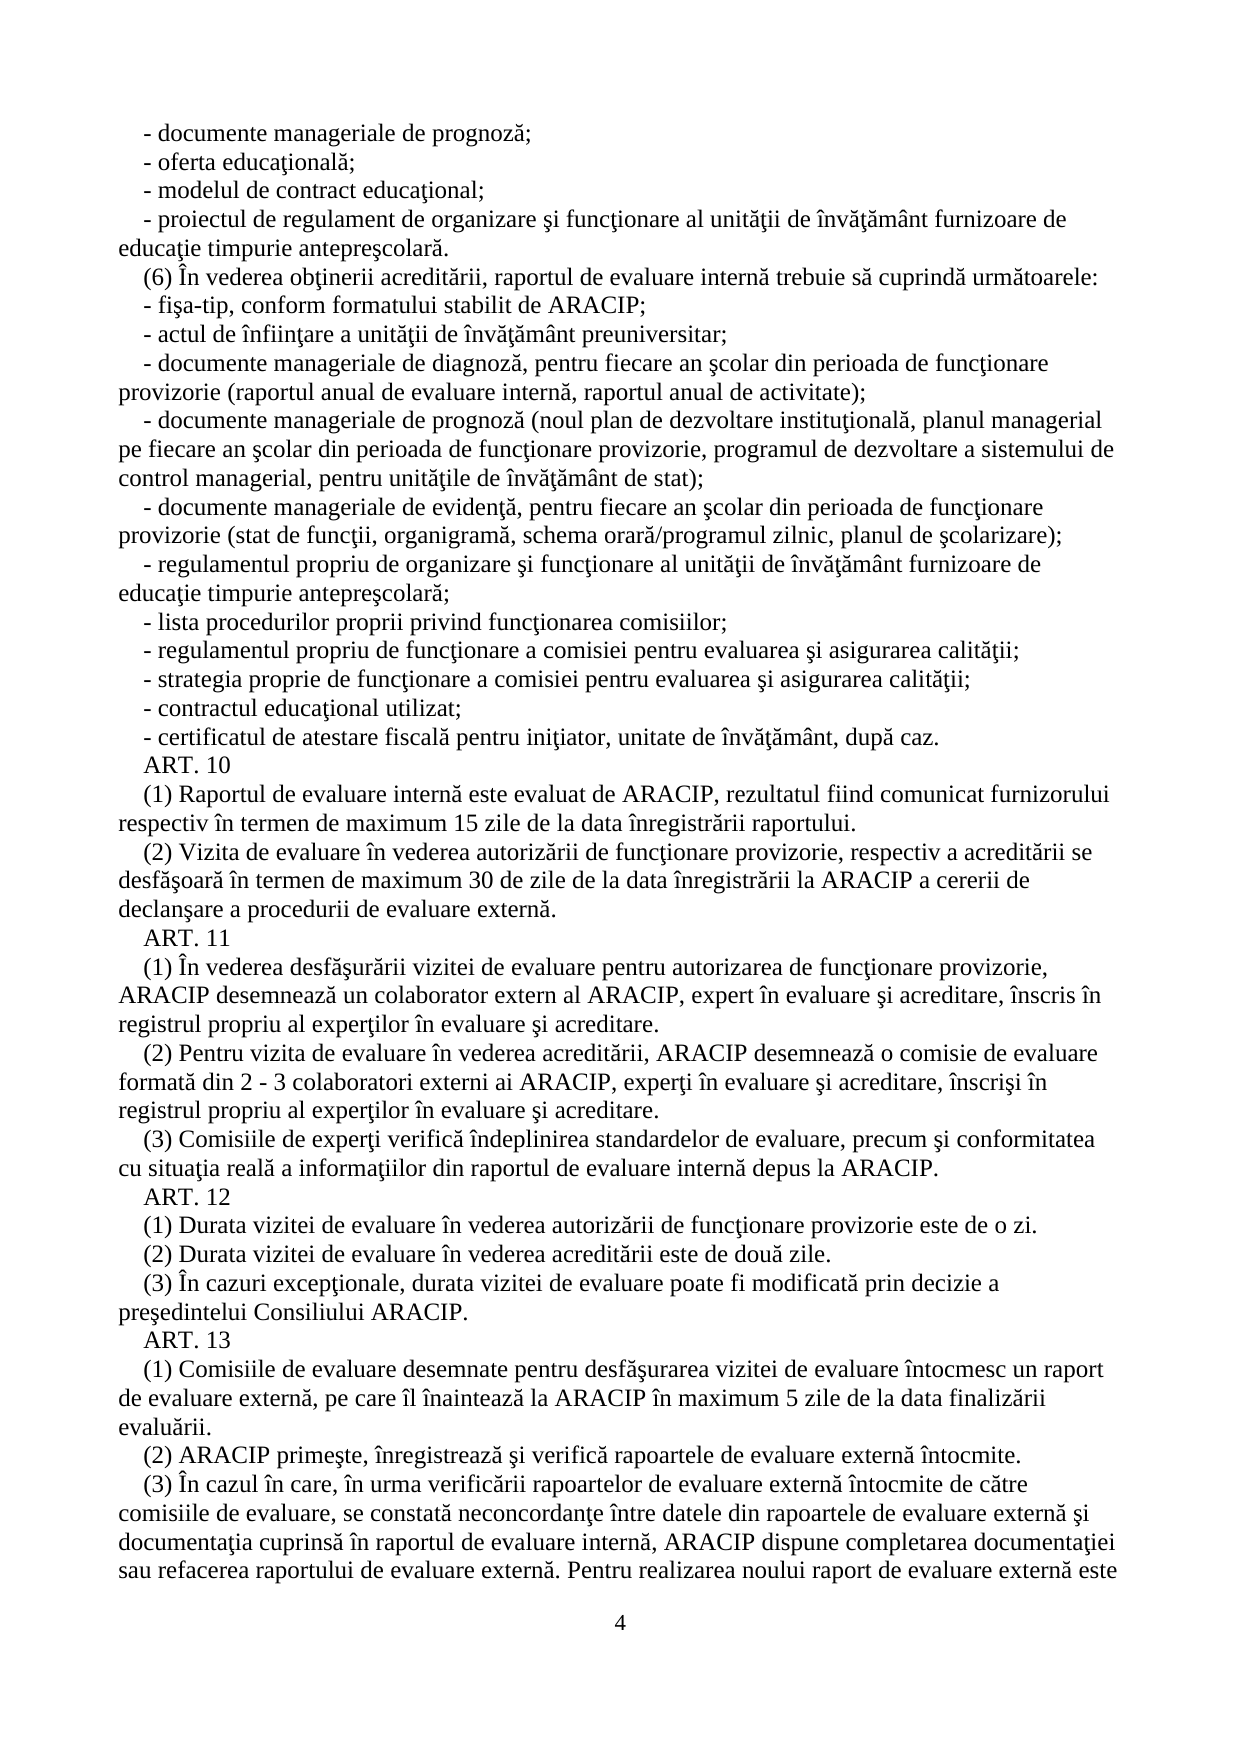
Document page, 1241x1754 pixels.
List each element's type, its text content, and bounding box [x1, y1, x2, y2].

text ART. 12 [118, 1182, 1122, 1211]
text (3) Comisiile de experţi verifică îndeplinirea standardelor de evaluare, precum şi conformitatea cu situaţia reală a informaţiilor din raportul de evaluare internă depus la ARACIP. [118, 1124, 1122, 1182]
text - strategia proprie de funcţionare a comisiei pentru evaluarea şi asigurarea calităţii; [118, 664, 1122, 693]
text - contractul educaţional utilizat; [118, 693, 1122, 722]
text (2) ARACIP primeşte, înregistrează şi verifică rapoartele de evaluare externă întocmite. [118, 1441, 1122, 1469]
text (6) În vederea obţinerii acreditării, raportul de evaluare internă trebuie să cuprindă următoarele: [118, 262, 1122, 291]
text (3) În cazuri excepţionale, durata vizitei de evaluare poate fi modificată prin decizie a preşedintelui Consiliului ARACIP. [118, 1268, 1122, 1326]
text (1) Durata vizitei de evaluare în vederea autorizării de funcţionare provizorie este de o zi. [118, 1211, 1122, 1239]
text ART. 13 [118, 1326, 1122, 1354]
text - documente manageriale de prognoză (noul plan de dezvoltare instituţională, planul managerial pe fiecare an şcolar din perioada de funcţionare provizorie, programul de dezvoltare a sistemului de control managerial, pentru unităţile de învăţământ de stat); [118, 406, 1122, 492]
text - fişa-tip, conform formatului stabilit de ARACIP; [118, 291, 1122, 319]
text ART. 10 [118, 751, 1122, 779]
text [118, 1469, 1122, 1584]
text - oferta educaţională; [118, 147, 1122, 176]
text - modelul de contract educaţional; [118, 176, 1122, 204]
text - actul de înfiinţare a unităţii de învăţământ preuniversitar; [118, 319, 1122, 348]
text - proiectul de regulament de organizare şi funcţionare al unităţii de învăţământ furnizoare de educaţie timpurie antepreşcolară. [118, 204, 1122, 262]
text (1) Comisiile de evaluare desemnate pentru desfăşurarea vizitei de evaluare întocmesc un raport de evaluare externă, pe care îl înaintează la ARACIP în maximum 5 zile de la data finalizării evaluării. [118, 1354, 1122, 1441]
text (1) În vederea desfăşurării vizitei de evaluare pentru autorizarea de funcţionare provizorie, ARACIP desemnează un colaborator extern al ARACIP, expert în evaluare şi acreditare, înscris în registrul propriu al experţilor în evaluare şi acreditare. [118, 952, 1122, 1038]
text - regulamentul propriu de organizare şi funcţionare al unităţii de învăţământ furnizoare de educaţie timpurie antepreşcolară; [118, 549, 1122, 607]
text - regulamentul propriu de funcţionare a comisiei pentru evaluarea şi asigurarea calităţii; [118, 636, 1122, 664]
text (2) Durata vizitei de evaluare în vederea acreditării este de două zile. [118, 1239, 1122, 1268]
text (1) Raportul de evaluare internă este evaluat de ARACIP, rezultatul fiind comunicat furnizorului respectiv în termen de maximum 15 zile de la data înregistrării raportului. [118, 779, 1122, 837]
text - certificatul de atestare fiscală pentru iniţiator, unitate de învăţământ, după caz. [118, 722, 1122, 751]
text - documente manageriale de diagnoză, pentru fiecare an şcolar din perioada de funcţionare provizorie (raportul anual de evaluare internă, raportul anual de activitate); [118, 348, 1122, 406]
text - documente manageriale de evidenţă, pentru fiecare an şcolar din perioada de funcţionare provizorie (stat de funcţii, organigramă, schema orară/programul zilnic, planul de şcolarizare); [118, 492, 1122, 549]
text - documente manageriale de prognoză; [118, 118, 1122, 147]
text (2) Vizita de evaluare în vederea autorizării de funcţionare provizorie, respectiv a acreditării se desfăşoară în termen de maximum 30 de zile de la data înregistrării la ARACIP a cererii de declanşare a procedurii de evaluare externă. [118, 837, 1122, 923]
text (2) Pentru vizita de evaluare în vederea acreditării, ARACIP desemnează o comisie de evaluare formată din 2 - 3 colaboratori externi ai ARACIP, experţi în evaluare şi acreditare, înscrişi în registrul propriu al experţilor în evaluare şi acreditare. [118, 1038, 1122, 1124]
text - lista procedurilor proprii privind funcţionarea comisiilor; [118, 607, 1122, 636]
text ART. 11 [118, 923, 1122, 952]
